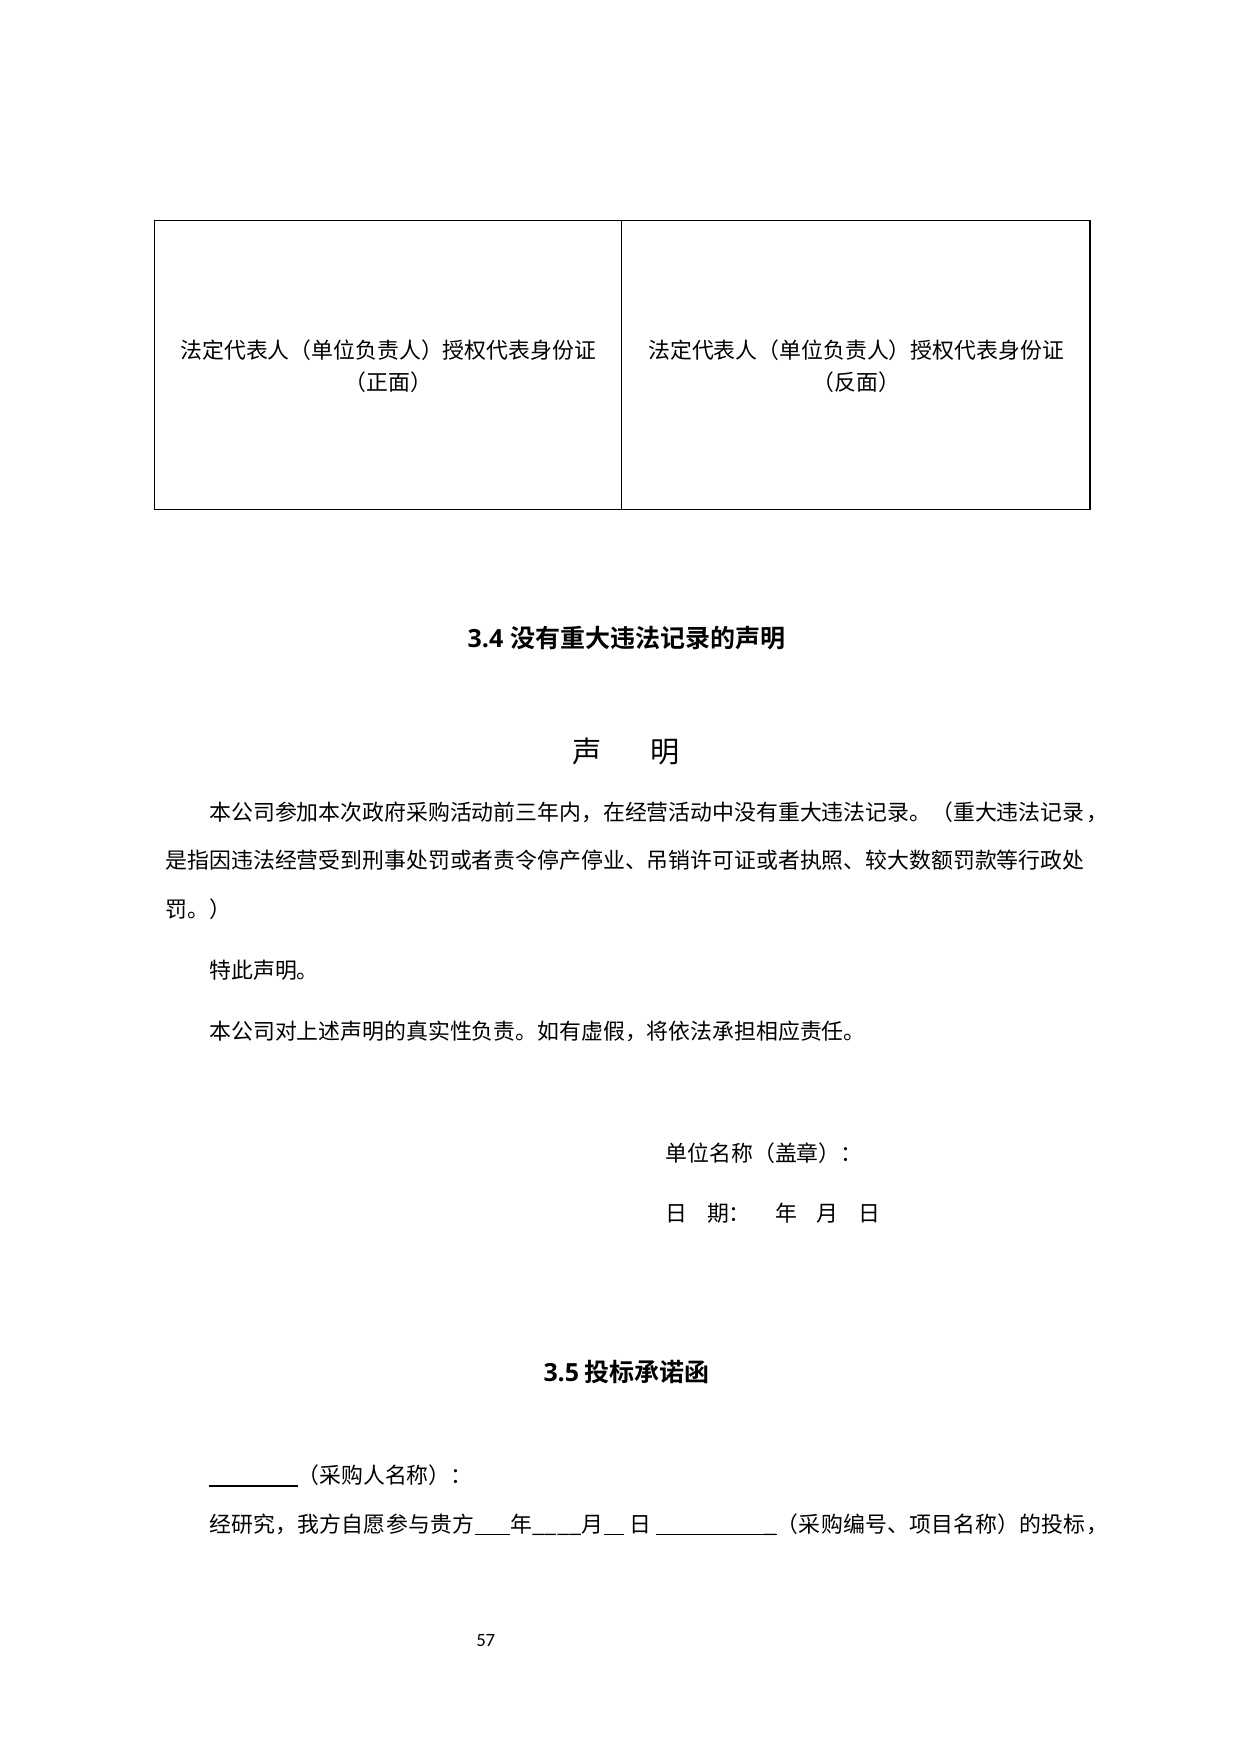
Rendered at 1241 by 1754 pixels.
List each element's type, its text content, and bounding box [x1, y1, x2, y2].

table_cell 法定代表人（单位负责人）授权代表身份证 （反面） [622, 221, 1089, 509]
text 声 明 [165, 717, 1087, 782]
text 3.5投标承诺函 [165, 1352, 1087, 1389]
text 3.4 没有重大违法记录的声明 [165, 604, 1087, 669]
text 日 期： 年 月 日 [165, 1196, 1043, 1228]
text 特此声明。 [165, 953, 1087, 985]
text （采购人名称）： [165, 1458, 1087, 1490]
text 本公司参加本次政府采购活动前三年内，在经营活动中没有重大违法记录。（重大违法记录，是指因违法经营受到刑事处罚或者责令停产停业、吊销许可证或者执照、较大数额罚款等行政处罚。） [165, 794, 1087, 924]
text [165, 1506, 1087, 1539]
text 本公司对上述声明的真实性负责。如有虚假，将依法承担相应责任。 [165, 1013, 1087, 1046]
text 单位名称（盖章）： [165, 1135, 1043, 1168]
table_cell 法定代表人（单位负责人）授权代表身份证 （正面） [155, 221, 621, 509]
